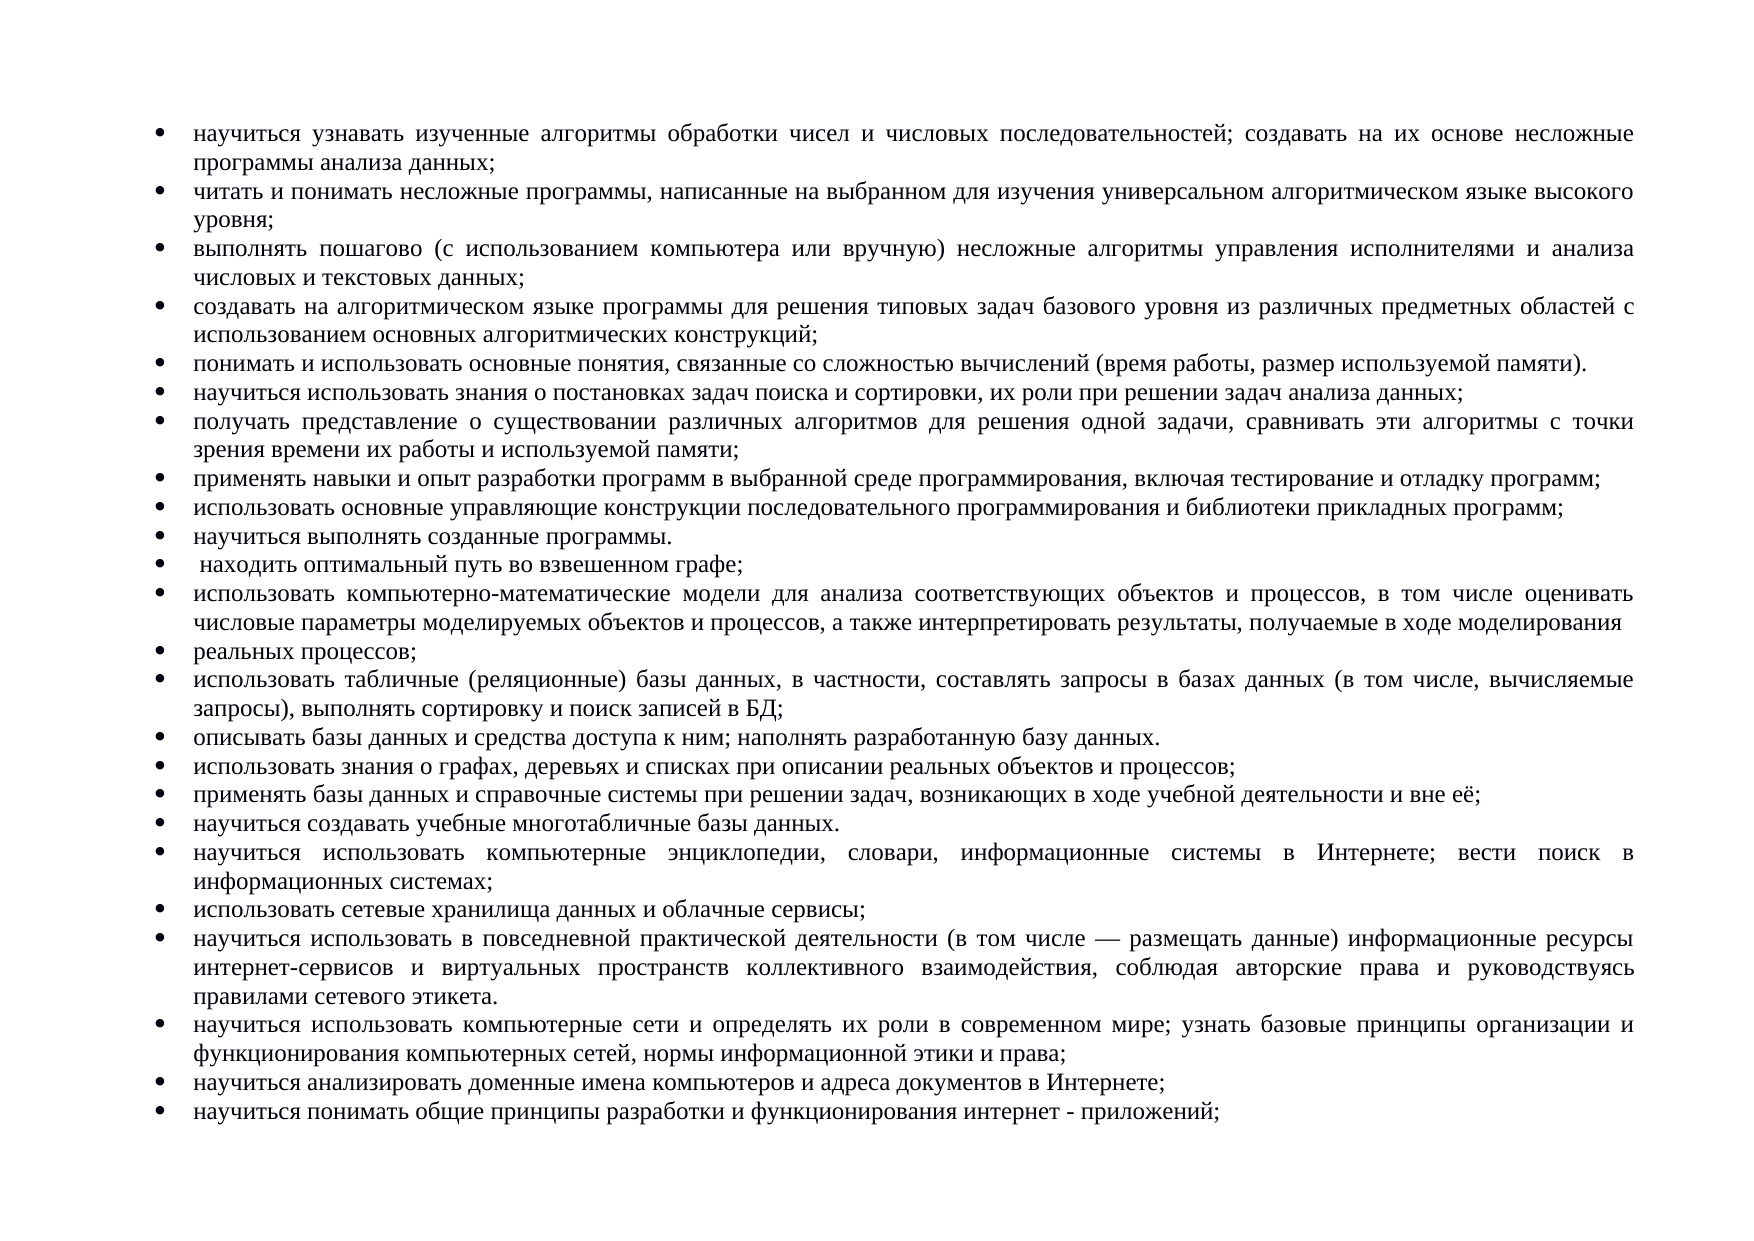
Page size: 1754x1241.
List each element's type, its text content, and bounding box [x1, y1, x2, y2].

list применять навыки и опыт разработки программ в выбранной среде программирования, включая тестирование и отладку программ; [156, 463, 1636, 492]
list читать и понимать несложные программы, написанные на выбранном для изучения универсальном алгоритмическом языке высокого уровня; [156, 176, 1636, 233]
list использовать знания о графах, деревьях и списках при описании реальных объектов и процессов; [156, 751, 1636, 779]
list использовать сетевые хранилища данных и облачные сервисы; [156, 894, 1636, 923]
list находить оптимальный путь во взвешенном графе; [156, 549, 1636, 578]
list использовать компьютерно-математические модели для анализа соответствующих объектов и процессов, в том числе оценивать числовые параметры моделируемых объектов и процессов, а также интерпретировать результаты, получаемые в ходе моделирования [156, 578, 1636, 636]
list использовать табличные (реляционные) базы данных, в частности, составлять запросы в базах данных (в том числе, вычисляемые запросы), выполнять сортировку и поиск записей в БД; [156, 664, 1636, 722]
list научиться создавать учебные многотабличные базы данных. [156, 808, 1636, 837]
list реальных процессов; [156, 636, 1636, 664]
list использовать основные управляющие конструкции последовательного программирования и библиотеки прикладных программ; [156, 492, 1636, 521]
list научиться использовать компьютерные энциклопедии, словари, информационные системы в Интернете; вести поиск в информационных системах; [156, 837, 1636, 894]
list применять базы данных и справочные системы при решении задач, возникающих в ходе учебной деятельности и вне её; [156, 779, 1636, 808]
list научиться понимать общие принципы разработки и функционирования интернет - приложений; [156, 1096, 1636, 1124]
list выполнять пошагово (с использованием компьютера или вручную) несложные алгоритмы управления исполнителями и анализа числовых и текстовых данных; [156, 233, 1636, 291]
list создавать на алгоритмическом языке программы для решения типовых задач базового уровня из различных предметных областей с использованием основных алгоритмических конструкций; [156, 291, 1636, 348]
list научиться использовать в повседневной практической деятельности (в том числе — размещать данные) информационные ресурсы интернет-сервисов и виртуальных пространств коллективного взаимодействия, соблюдая авторские права и руководствуясь правилами сетевого этикета. [156, 923, 1636, 1009]
list научиться анализировать доменные имена компьютеров и адреса документов в Интернете; [156, 1067, 1636, 1096]
list описывать базы данных и средства доступа к ним; наполнять разработанную базу данных. [156, 722, 1636, 751]
list научиться использовать знания о постановках задач поиска и сортировки, их роли при решении задач анализа данных; [156, 377, 1636, 406]
list получать представление о существовании различных алгоритмов для решения одной задачи, сравнивать эти алгоритмы с точки зрения времени их работы и используемой памяти; [156, 406, 1636, 463]
list научиться использовать компьютерные сети и определять их роли в современном мире; узнать базовые принципы организации и функционирования компьютерных сетей, нормы информационной этики и права; [156, 1009, 1636, 1067]
list научиться выполнять созданные программы. [156, 521, 1636, 549]
list понимать и использовать основные понятия, связанные со сложностью вычислений (время работы, размер используемой памяти). [156, 348, 1636, 377]
list научиться узнавать изученные алгоритмы обработки чисел и числовых последовательностей; создавать на их основе несложные программы анализа данных; [156, 118, 1636, 176]
